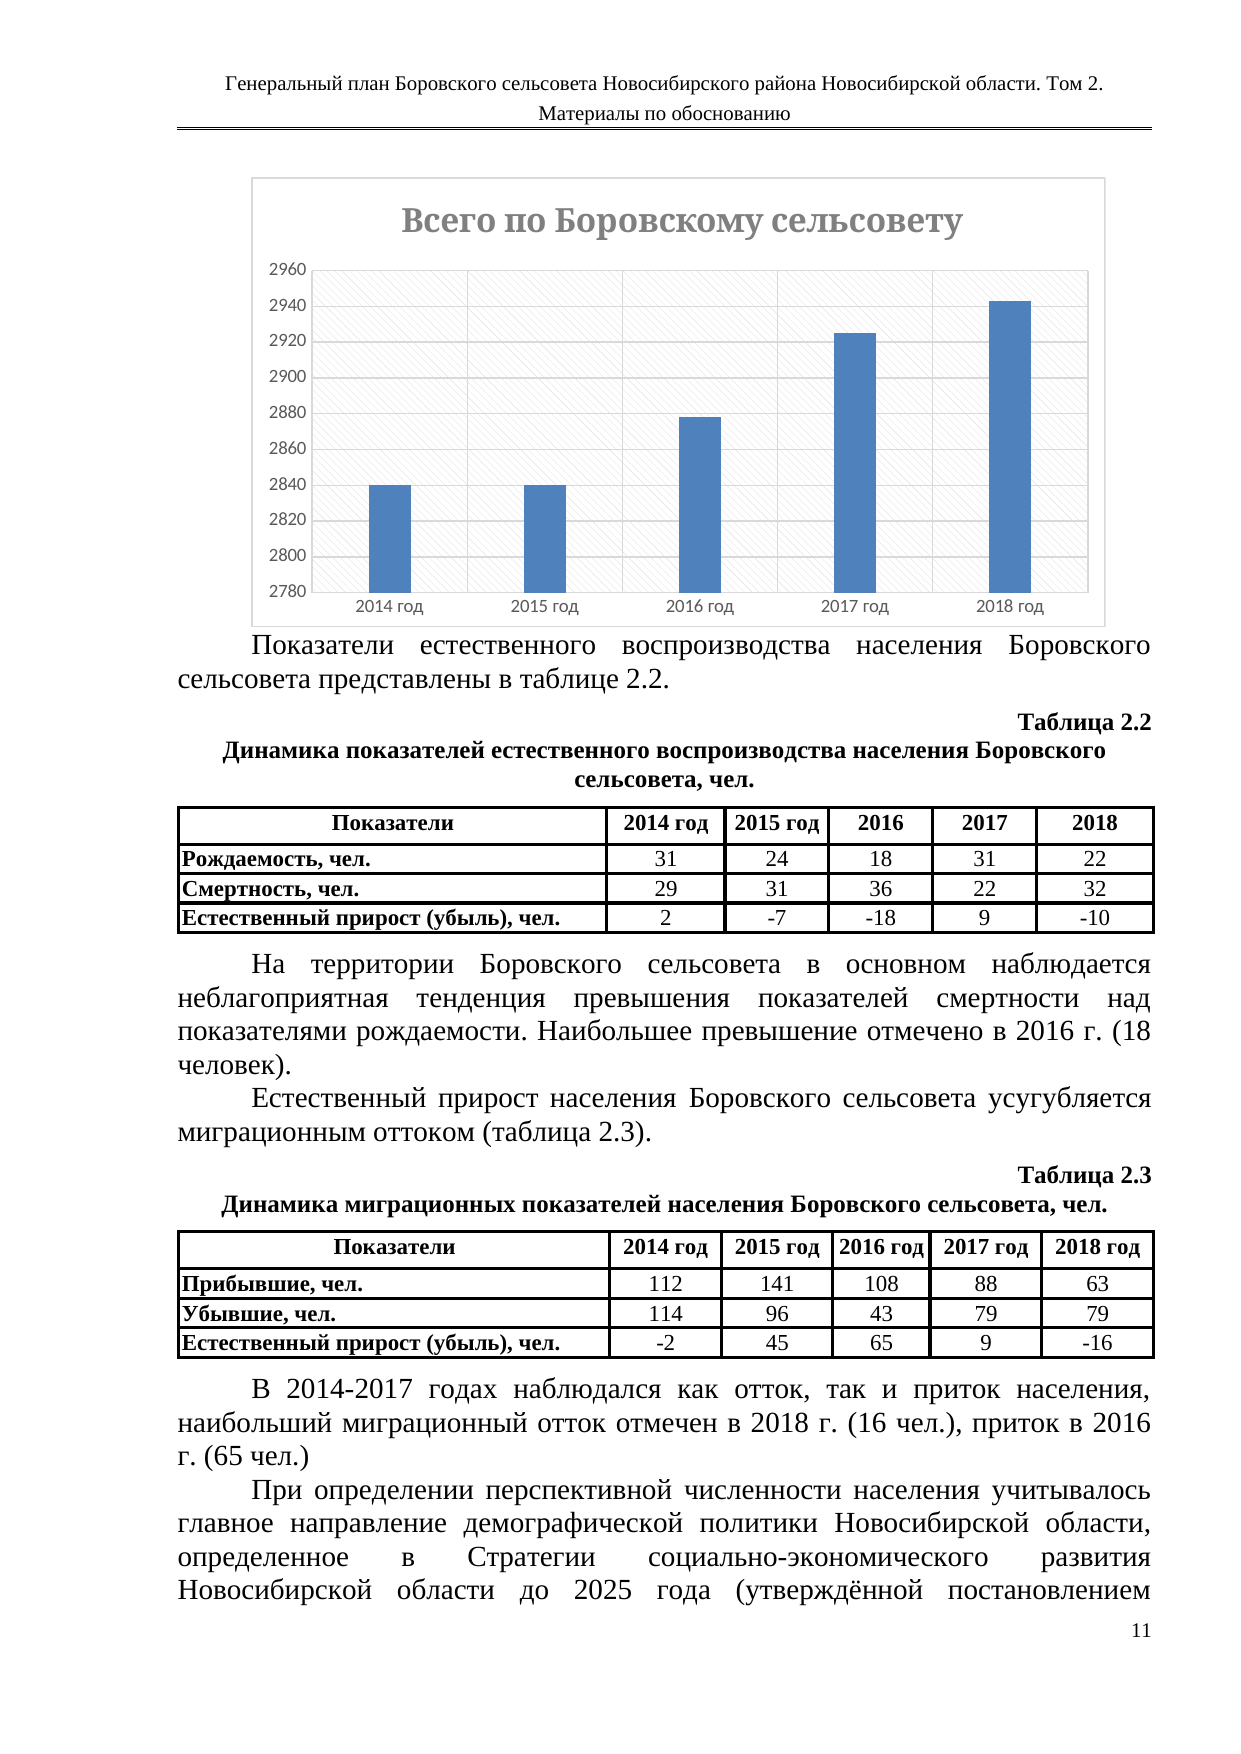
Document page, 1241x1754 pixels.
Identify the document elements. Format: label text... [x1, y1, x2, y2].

text Таблица 2.3 [177, 1160, 1152, 1189]
text В 2014-2017 годах наблюдался как отток, так и приток населения, наибольший миграционный отток отмечен в 2018 г. (16 чел.), приток в 2016 г. (65 чел.) [177, 1371, 1152, 1472]
table_header 2015 год [723, 1233, 831, 1267]
table_header 2014 год [608, 809, 723, 842]
text Динамика миграционных показателей населения Боровского сельсовета, чел. [177, 1189, 1152, 1218]
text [177, 1472, 1152, 1606]
table_cell 96 [723, 1300, 831, 1326]
table_cell 43 [834, 1300, 928, 1326]
table_header 2016 год [834, 1233, 928, 1267]
table_header 2017 [934, 809, 1035, 842]
table_cell 88 [932, 1270, 1040, 1297]
table_cell 36 [830, 875, 931, 901]
text Таблица 2.2 [177, 707, 1152, 736]
table_header 2014 год [611, 1233, 720, 1267]
table_cell 114 [611, 1300, 720, 1326]
table_cell 2 [608, 905, 723, 931]
table_cell Убывшие, чел. [180, 1300, 608, 1326]
table_cell 22 [934, 875, 1035, 901]
table_cell -2 [611, 1329, 720, 1356]
table_header 2015 год [727, 809, 827, 842]
text Динамика показателей естественного воспроизводства населения Боровского сельсовета, чел. [177, 736, 1152, 793]
table_cell -10 [1038, 905, 1152, 931]
table_cell Рождаемость, чел. [180, 846, 605, 872]
table_cell -16 [1043, 1329, 1152, 1356]
table_cell 24 [727, 846, 827, 872]
table_header 2018 [1038, 809, 1152, 842]
table_cell 31 [934, 846, 1035, 872]
table_cell 32 [1038, 875, 1152, 901]
text На территории Боровского сельсовета в основном наблюдается неблагоприятная тенденция превышения показателей смертности над показателями рождаемости. Наибольшее превышение отмечено в 2016 г. (18 человек). [177, 946, 1152, 1081]
table_cell 18 [830, 846, 931, 872]
table_cell Смертность, чел. [180, 875, 605, 901]
table_cell 22 [1038, 846, 1152, 872]
table_header 2017 год [932, 1233, 1040, 1267]
text Естественный прирост населения Боровского сельсовета усугубляется миграционным оттоком (таблица 2.3). [177, 1081, 1152, 1148]
table_cell 63 [1043, 1270, 1152, 1297]
table_cell 31 [608, 846, 723, 872]
table_cell 79 [932, 1300, 1040, 1326]
table_cell Естественный прирост (убыль), чел. [180, 1329, 608, 1356]
table_cell 112 [611, 1270, 720, 1297]
table_header Показатели [180, 1233, 608, 1267]
table_header 2016 [830, 809, 931, 842]
table_cell 9 [934, 905, 1035, 931]
text Показатели естественного воспроизводства населения Боровского сельсовета представлены в таблице 2.2. [177, 627, 1152, 694]
table_cell 141 [723, 1270, 831, 1297]
table_cell Естественный прирост (убыль), чел. [180, 905, 605, 931]
table_cell 65 [834, 1329, 928, 1356]
table_cell Прибывшие, чел. [180, 1270, 608, 1297]
table_cell 45 [723, 1329, 831, 1356]
table_cell 9 [932, 1329, 1040, 1356]
table_cell 79 [1043, 1300, 1152, 1326]
table_header 2018 год [1043, 1233, 1152, 1267]
table_cell 31 [727, 875, 827, 901]
table_cell 29 [608, 875, 723, 901]
table_cell 108 [834, 1270, 928, 1297]
table_cell -18 [830, 905, 931, 931]
table_header Показатели [180, 809, 605, 842]
table_cell -7 [727, 905, 827, 931]
